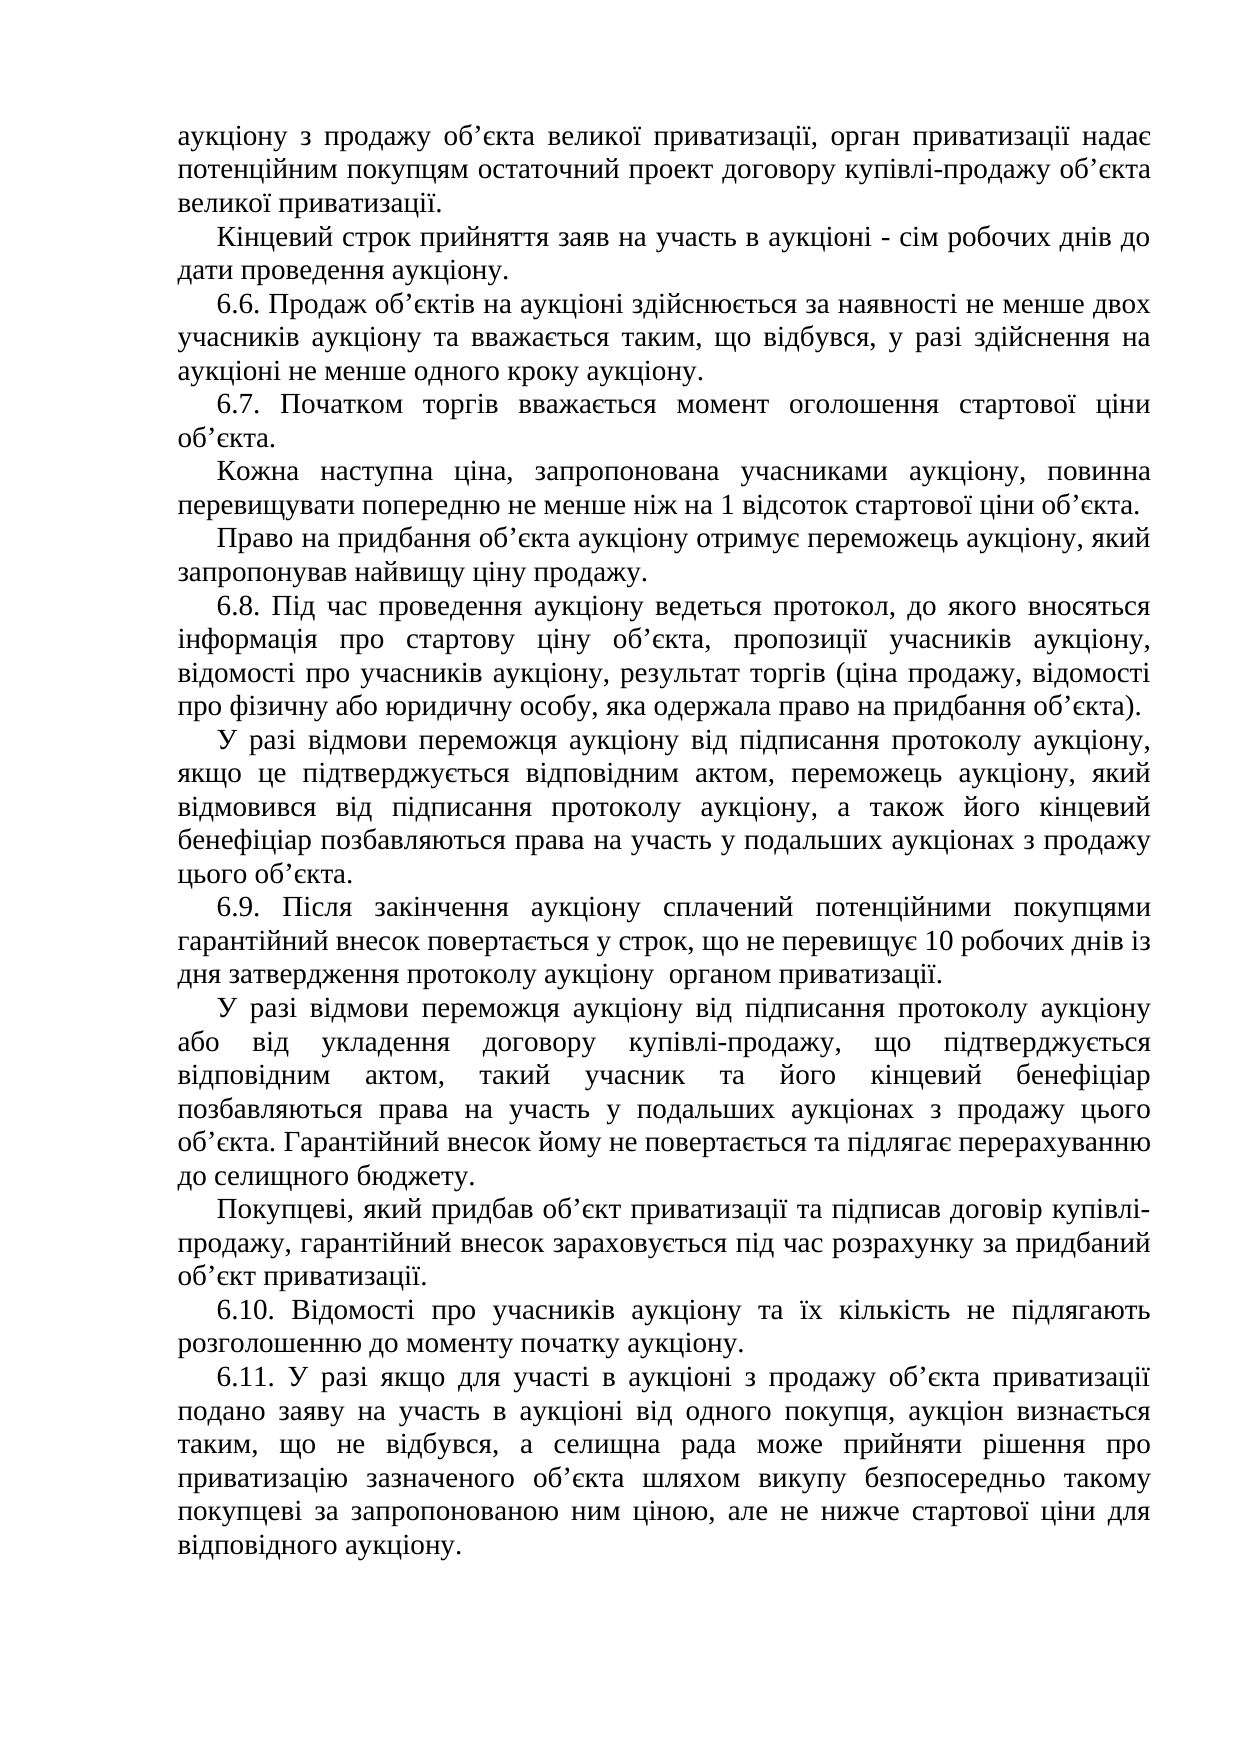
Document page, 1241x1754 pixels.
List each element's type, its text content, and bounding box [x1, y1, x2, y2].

text Кінцевий строк прийняття заяв на участь в аукціоні - сім робочих днів до дати проведення аукціону. [177, 219, 1152, 286]
text Право на придбання об’єкта аукціону отримує переможець аукціону, який запропонував найвищу ціну продажу. [177, 521, 1152, 588]
text 6.10. Відомості про учасників аукціону та їх кількість не підлягають розголошенню до моменту початку аукціону. [177, 1292, 1152, 1359]
text 6.6. Продаж об’єктів на аукціоні здійснюється за наявності не менше двох учасників аукціону та вважається таким, що відбувся, у разі здійснення на аукціоні не менше одного кроку аукціону. [177, 286, 1152, 386]
text У разі відмови переможця аукціону від підписання протоколу аукціону або від укладення договору купівлі-продажу, що підтверджується відповідним актом, такий учасник та його кінцевий бенефіціар позбавляються права на участь у подальших аукціонах з продажу цього об’єкта. Гарантійний внесок йому не повертається та підлягає перерахуванню до селищного бюджету. [177, 990, 1152, 1191]
text 6.7. Початком торгів вважається момент оголошення стартової ціни об’єкта. [177, 386, 1152, 453]
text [177, 118, 1152, 219]
text У разі відмови переможця аукціону від підписання протоколу аукціону, якщо це підтверджується відповідним актом, переможець аукціону, який відмовився від підписання протоколу аукціону, а також його кінцевий бенефіціар позбавляються права на участь у подальших аукціонах з продажу цього об’єкта. [177, 722, 1152, 889]
text Покупцеві, який придбав об’єкт приватизації та підписав договір купівлі-продажу, гарантійний внесок зараховується під час розрахунку за придбаний об’єкт приватизації. [177, 1191, 1152, 1292]
text 6.8. Під час проведення аукціону ведеться протокол, до якого вносяться інформація про стартову ціну об’єкта, пропозиції учасників аукціону, відомості про учасників аукціону, результат торгів (ціна продажу, відомості про фізичну або юридичну особу, яка одержала право на придбання об’єкта). [177, 588, 1152, 722]
text 6.11. У разі якщо для участі в аукціоні з продажу об’єкта приватизації подано заяву на участь в аукціоні від одного покупця, аукціон визнається таким, що не відбувся, а селищна рада може прийняти рішення про приватизацію зазначеного об’єкта шляхом викупу безпосередньо такому покупцеві за запропонованою ним ціною, але не нижче стартової ціни для відповідного аукціону. [177, 1359, 1152, 1560]
text 6.9. Після закінчення аукціону сплачений потенційними покупцями гарантійний внесок повертається у строк, що не перевищує 10 робочих днів із дня затвердження протоколу аукціону органом приватизації. [177, 889, 1152, 990]
text Кожна наступна ціна, запропонована учасниками аукціону, повинна перевищувати попередню не менше ніж на 1 відсоток стартової ціни об’єкта. [177, 453, 1152, 521]
